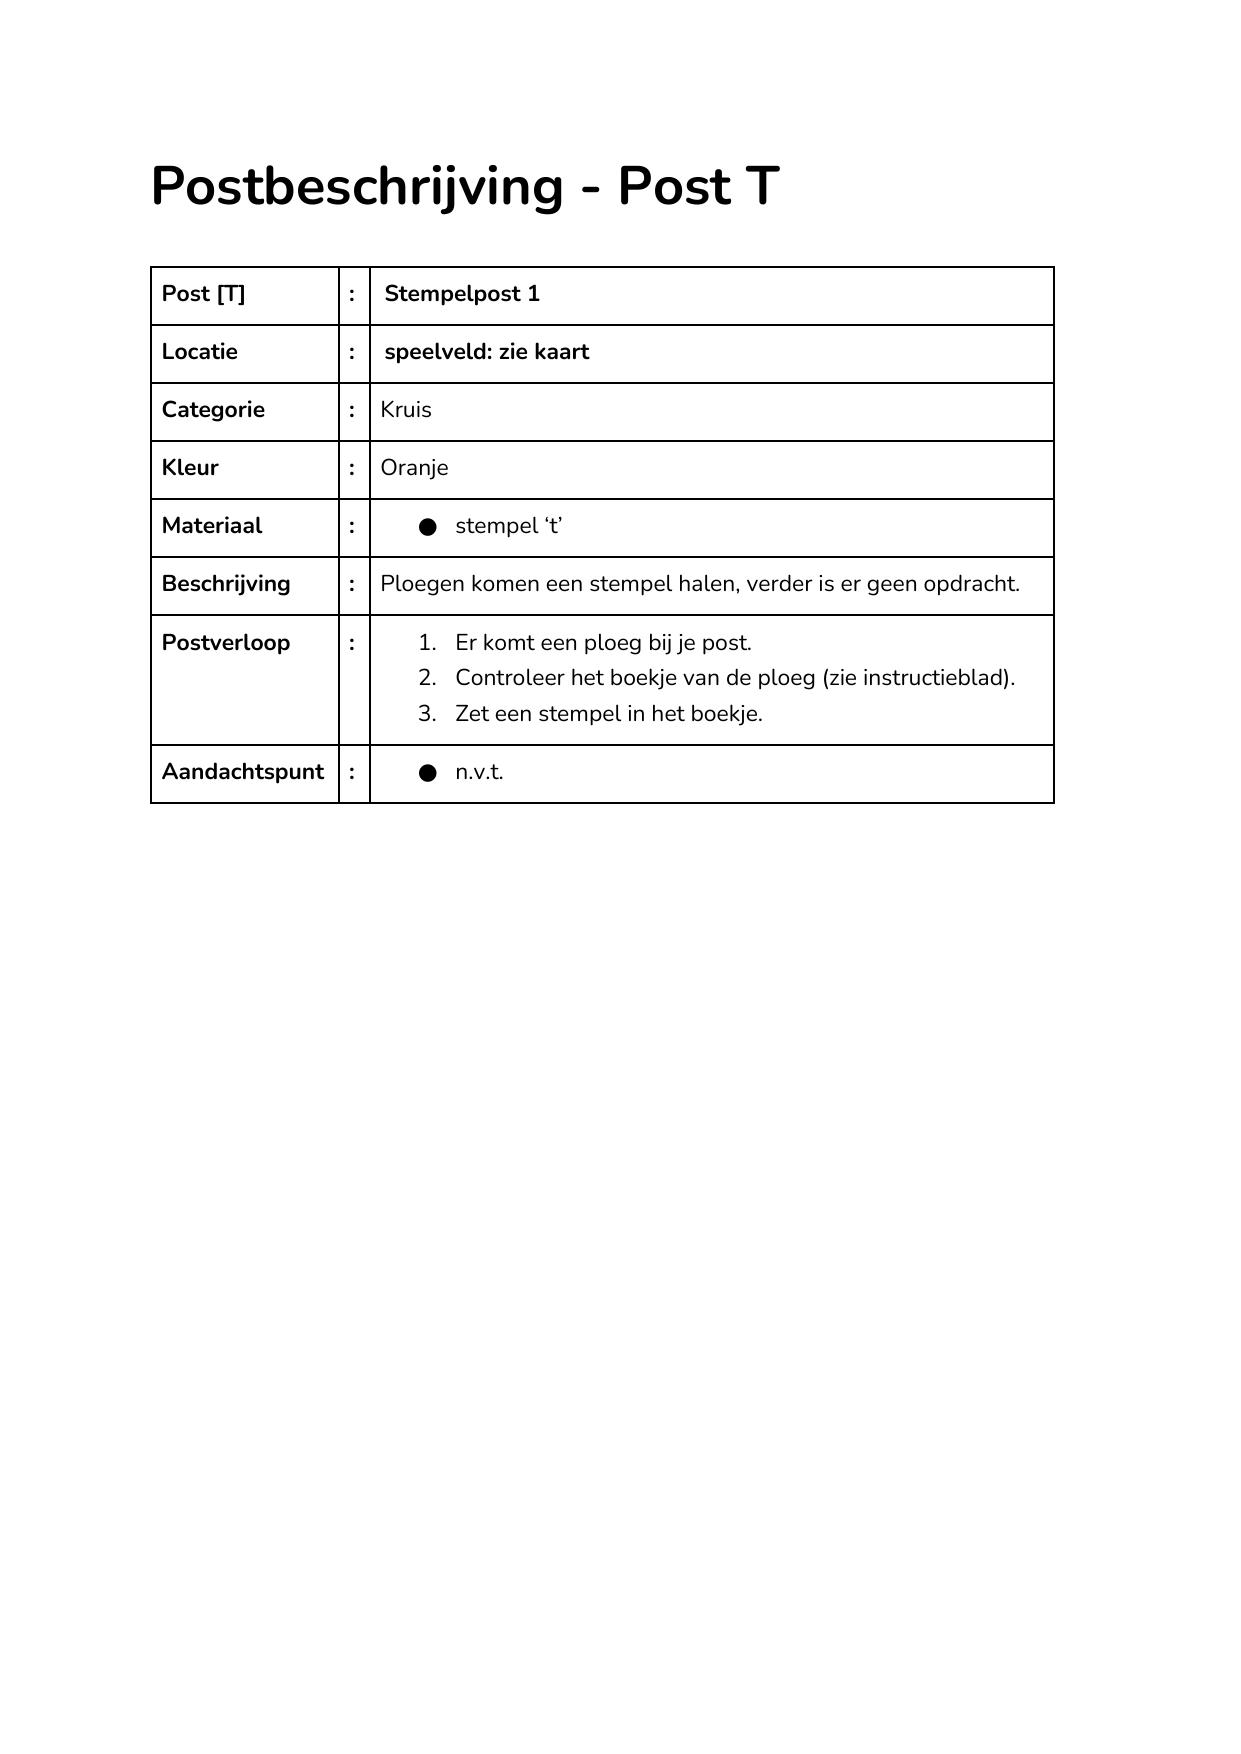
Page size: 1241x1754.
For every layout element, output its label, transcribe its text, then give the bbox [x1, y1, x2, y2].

table_cell Kruis [371, 384, 1053, 440]
table_cell Materiaal [152, 500, 338, 556]
table_cell : [340, 384, 369, 440]
table_cell Er komt een ploeg bij je post. Controleer het boekje van de ploeg (zie instructieblad). Zet een stempel in het boekje. [371, 616, 1053, 744]
table_cell stempel ‘t’ [371, 500, 1053, 556]
table_cell Postverloop [152, 616, 338, 744]
table_cell speelveld: zie kaart [371, 326, 1053, 382]
table_cell Locatie [152, 326, 338, 382]
table_cell Kleur [152, 442, 338, 498]
table_header Stempelpost 1 [371, 268, 1053, 324]
table_header Post [T] [152, 268, 338, 324]
table_cell Beschrijving [152, 558, 338, 614]
title Postbeschrijving - Post T [150, 150, 1090, 224]
table_cell : [340, 746, 369, 802]
table_cell : [340, 442, 369, 498]
table_cell n.v.t. [371, 746, 1053, 802]
table_cell : [340, 616, 369, 744]
table_header : [340, 268, 369, 324]
table_cell : [340, 326, 369, 382]
table_cell : [340, 500, 369, 556]
table_cell Oranje [371, 442, 1053, 498]
table_cell : [340, 558, 369, 614]
table_cell Aandachtspunt [152, 746, 338, 802]
table_cell Ploegen komen een stempel halen, verder is er geen opdracht. [371, 558, 1053, 614]
table_cell Categorie [152, 384, 338, 440]
